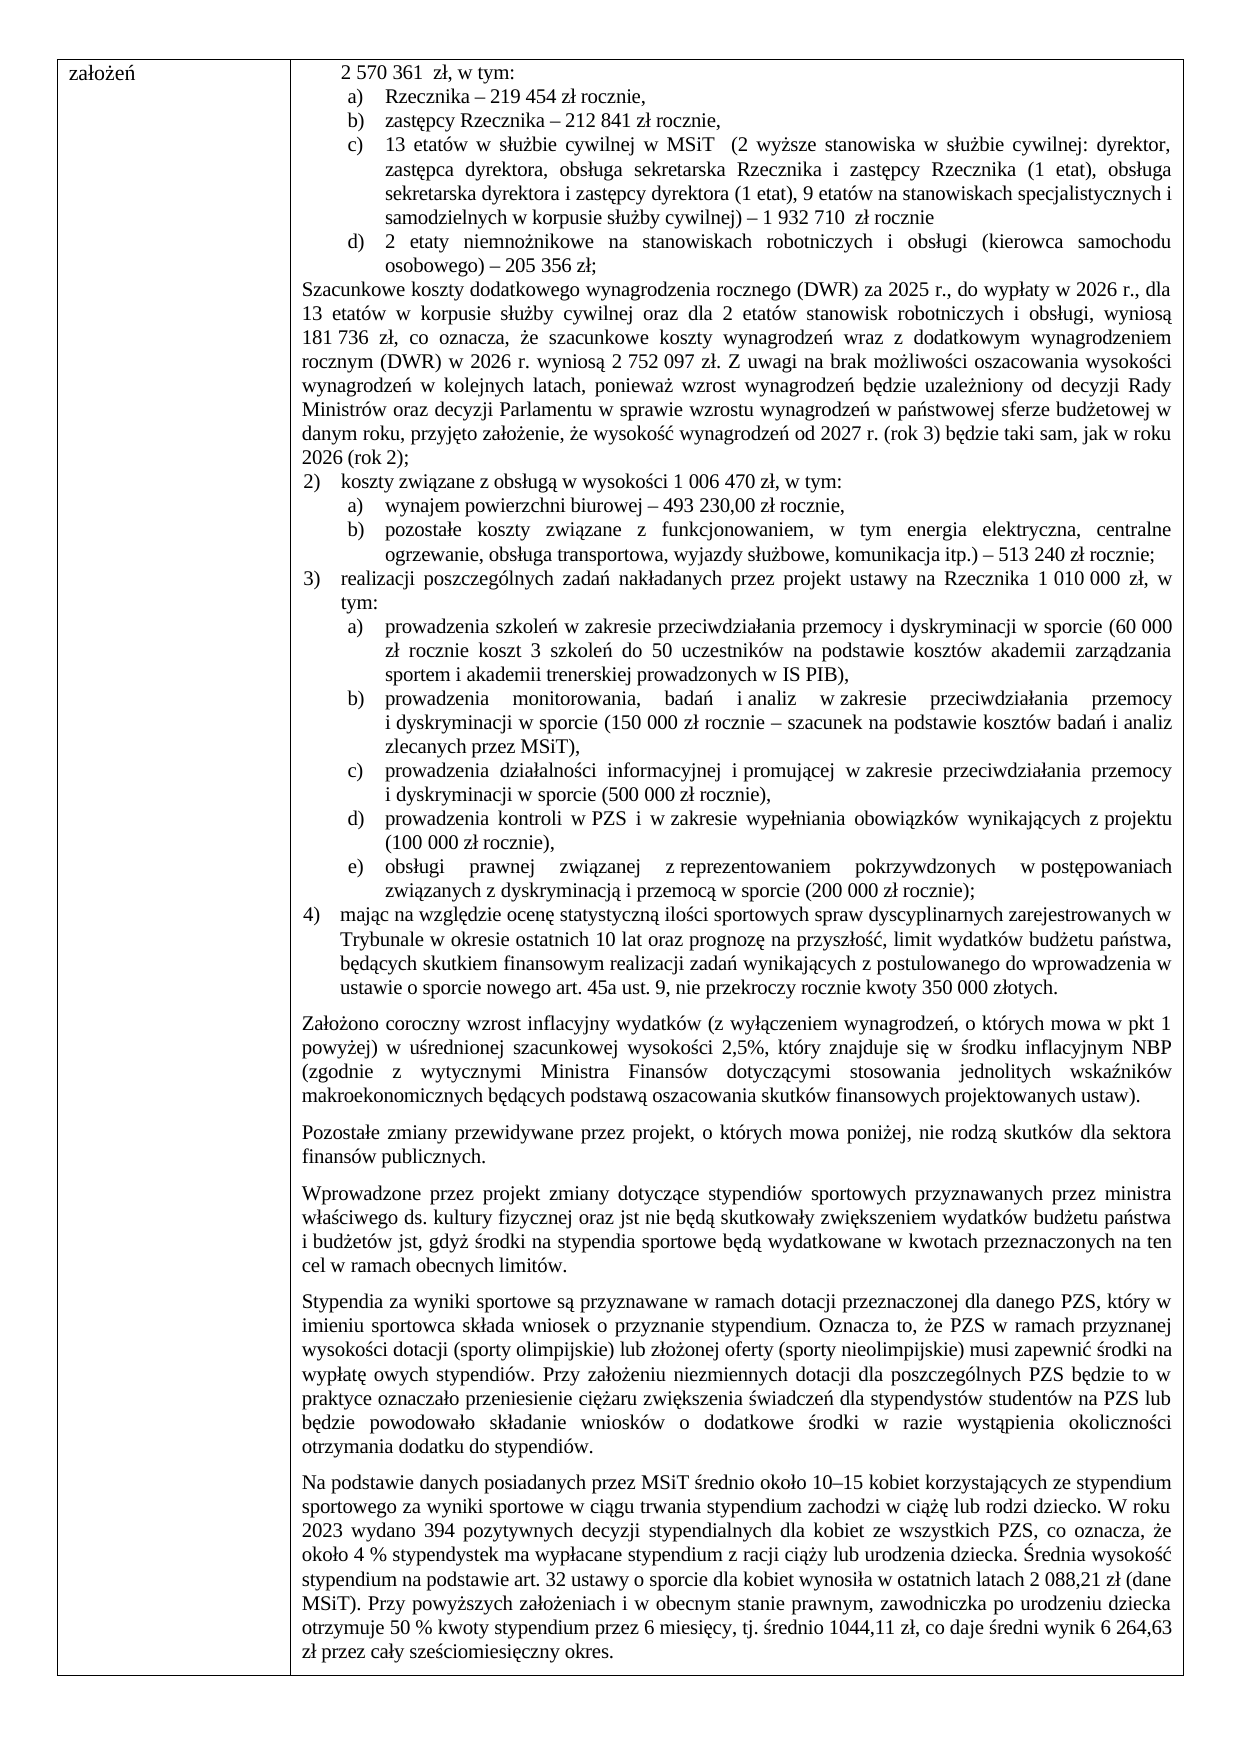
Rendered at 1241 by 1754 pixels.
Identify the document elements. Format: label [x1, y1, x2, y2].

table_cell [58, 60, 290, 1675]
table_cell [291, 60, 1183, 1675]
